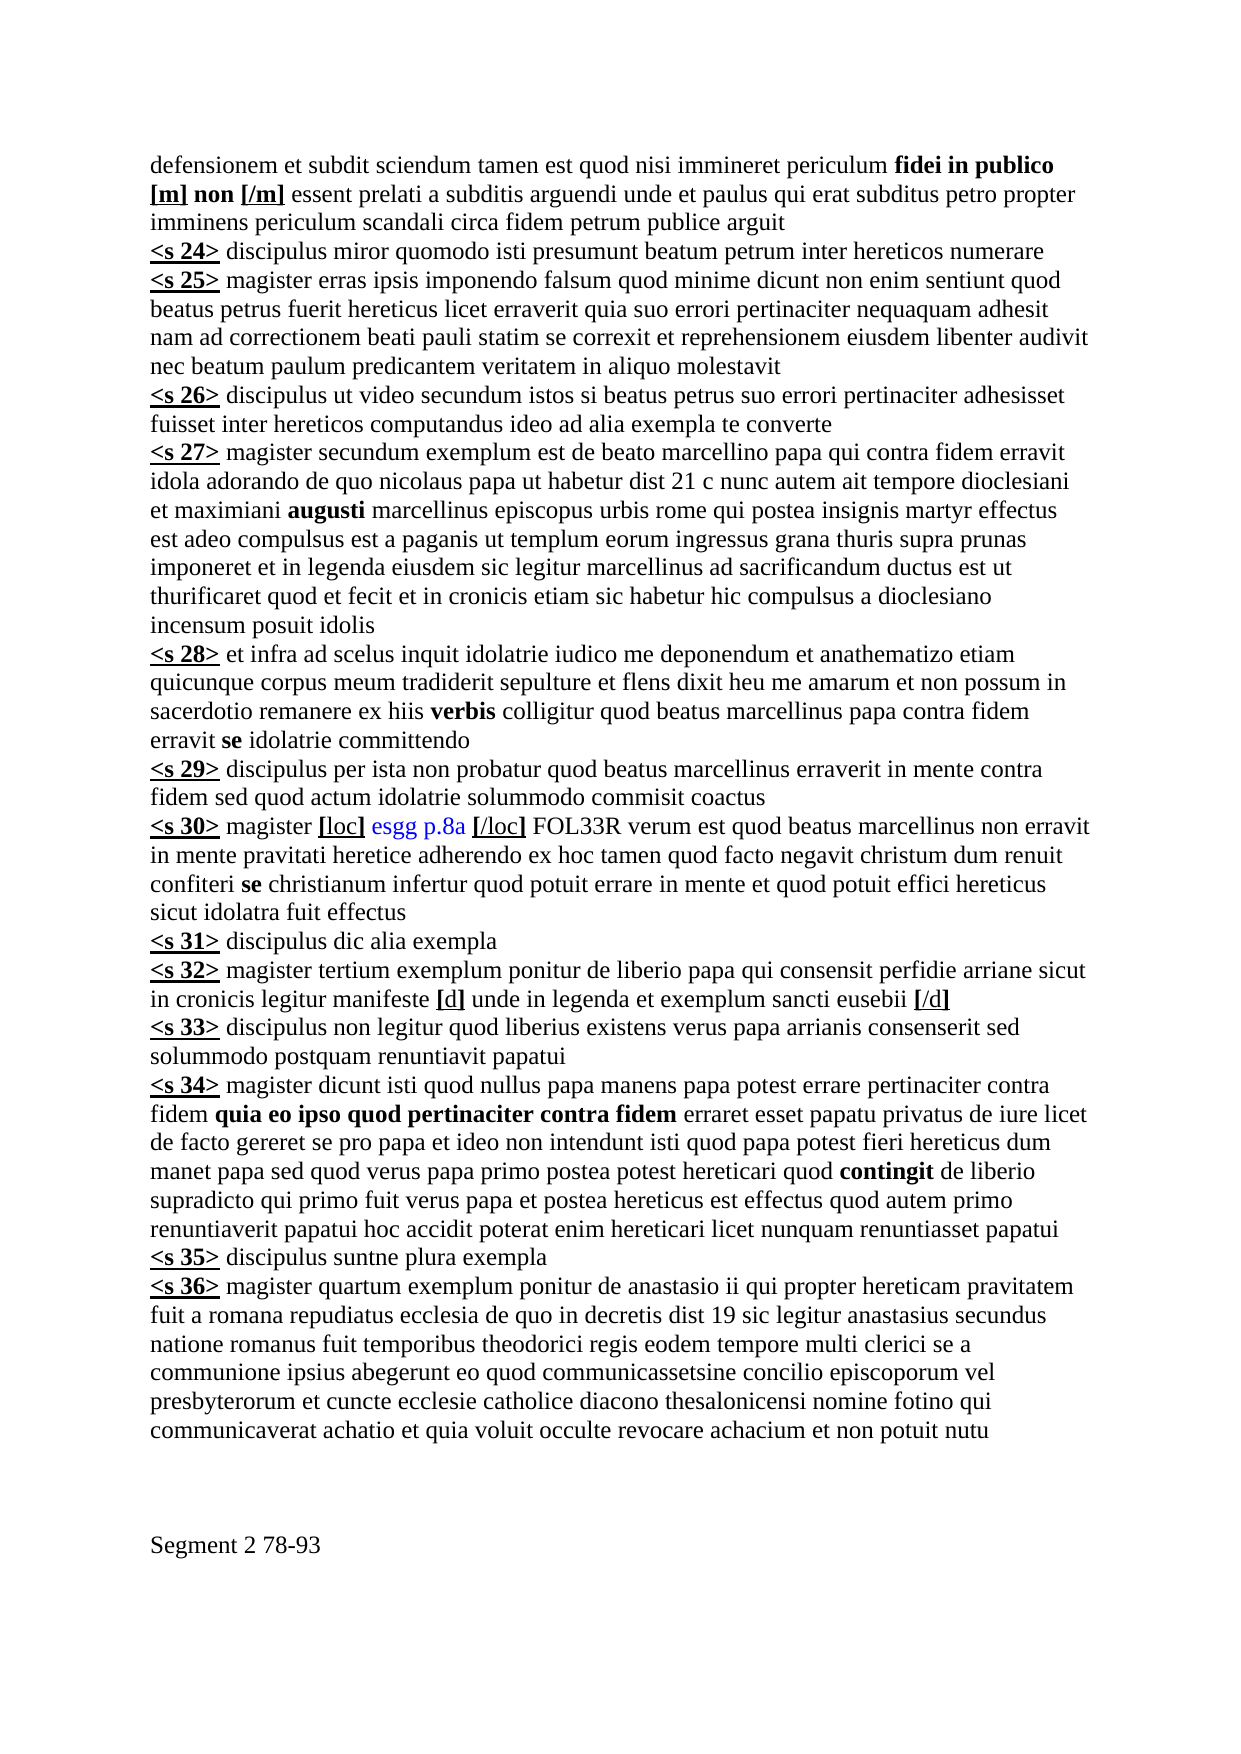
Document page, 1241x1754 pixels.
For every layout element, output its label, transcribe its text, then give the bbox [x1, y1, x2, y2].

text <s 24> discipulus miror quomodo isti presumunt beatum petrum inter hereticos numerare [150, 236, 1090, 265]
text <s 32> magister tertium exemplum ponitur de liberio papa qui consensit perfidie arriane sicut in cronicis legitur manifeste [d] unde in legenda et exemplum sancti eusebii [/d] [150, 955, 1090, 1012]
text <s 30> magister [loc] esgg p.8a [/loc] FOL33R verum est quod beatus marcellinus non erravit in mente pravitati heretice adherendo ex hoc tamen quod facto negavit christum dum renuit confiteri se christianum infertur quod potuit errare in mente et quod potuit effici hereticus sicut idolatra fuit effectus [150, 811, 1090, 926]
text <s 31> discipulus dic alia exempla [150, 926, 1090, 955]
text <s 28> et infra ad scelus inquit idolatrie iudico me deponendum et anathematizo etiam quicunque corpus meum tradiderit sepulture et flens dixit heu me amarum et non possum in sacerdotio remanere ex hiis verbis colligitur quod beatus marcellinus papa contra fidem erravit se idolatrie committendo [150, 639, 1090, 754]
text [150, 150, 1090, 236]
text <s 34> magister dicunt isti quod nullus papa manens papa potest errare pertinaciter contra fidem quia eo ipso quod pertinaciter contra fidem erraret esset papatu privatus de iure licet de facto gereret se pro papa et ideo non intendunt isti quod papa potest fieri hereticus dum manet papa sed quod verus papa primo postea potest hereticari quod contingit de liberio supradicto qui primo fuit verus papa et postea hereticus est effectus quod autem primo renuntiaverit papatui hoc accidit poterat enim hereticari licet nunquam renuntiasset papatui [150, 1070, 1090, 1242]
text <s 29> discipulus per ista non probatur quod beatus marcellinus erraverit in mente contra fidem sed quod actum idolatrie solummodo commisit coactus [150, 754, 1090, 811]
text <s 25> magister erras ipsis imponendo falsum quod minime dicunt non enim sentiunt quod beatus petrus fuerit hereticus licet erraverit quia suo errori pertinaciter nequaquam adhesit nam ad correctionem beati pauli statim se correxit et reprehensionem eiusdem libenter audivit nec beatum paulum predicantem veritatem in aliquo molestavit [150, 265, 1090, 380]
text <s 27> magister secundum exemplum est de beato marcellino papa qui contra fidem erravit idola adorando de quo nicolaus papa ut habetur dist 21 c nunc autem ait tempore dioclesiani et maximiani augusti marcellinus episcopus urbis rome qui postea insignis martyr effectus est adeo compulsus est a paganis ut templum eorum ingressus grana thuris supra prunas imponeret et in legenda eiusdem sic legitur marcellinus ad sacrificandum ductus est ut thurificaret quod et fecit et in cronicis etiam sic habetur hic compulsus a dioclesiano incensum posuit idolis [150, 437, 1090, 639]
text <s 36> magister quartum exemplum ponitur de anastasio ii qui propter hereticam pravitatem fuit a romana repudiatus ecclesia de quo in decretis dist 19 sic legitur anastasius secundus natione romanus fuit temporibus theodorici regis eodem tempore multi clerici se a communione ipsius abegerunt eo quod communicassetsine concilio episcoporum vel presbyterorum et cuncte ecclesie catholice diacono thesalonicensi nomine fotino qui communicaverat achatio et quia voluit occulte revocare achacium et non potuit nutu [150, 1271, 1090, 1444]
text <s 26> discipulus ut video secundum istos si beatus petrus suo errori pertinaciter adhesisset fuisset inter hereticos computandus ideo ad alia exempla te converte [150, 380, 1090, 437]
text Segment 2 78-93 [150, 1530, 1090, 1559]
text <s 33> discipulus non legitur quod liberius existens verus papa arrianis consenserit sed solummodo postquam renuntiavit papatui [150, 1012, 1090, 1070]
text <s 35> discipulus suntne plura exempla [150, 1242, 1090, 1271]
